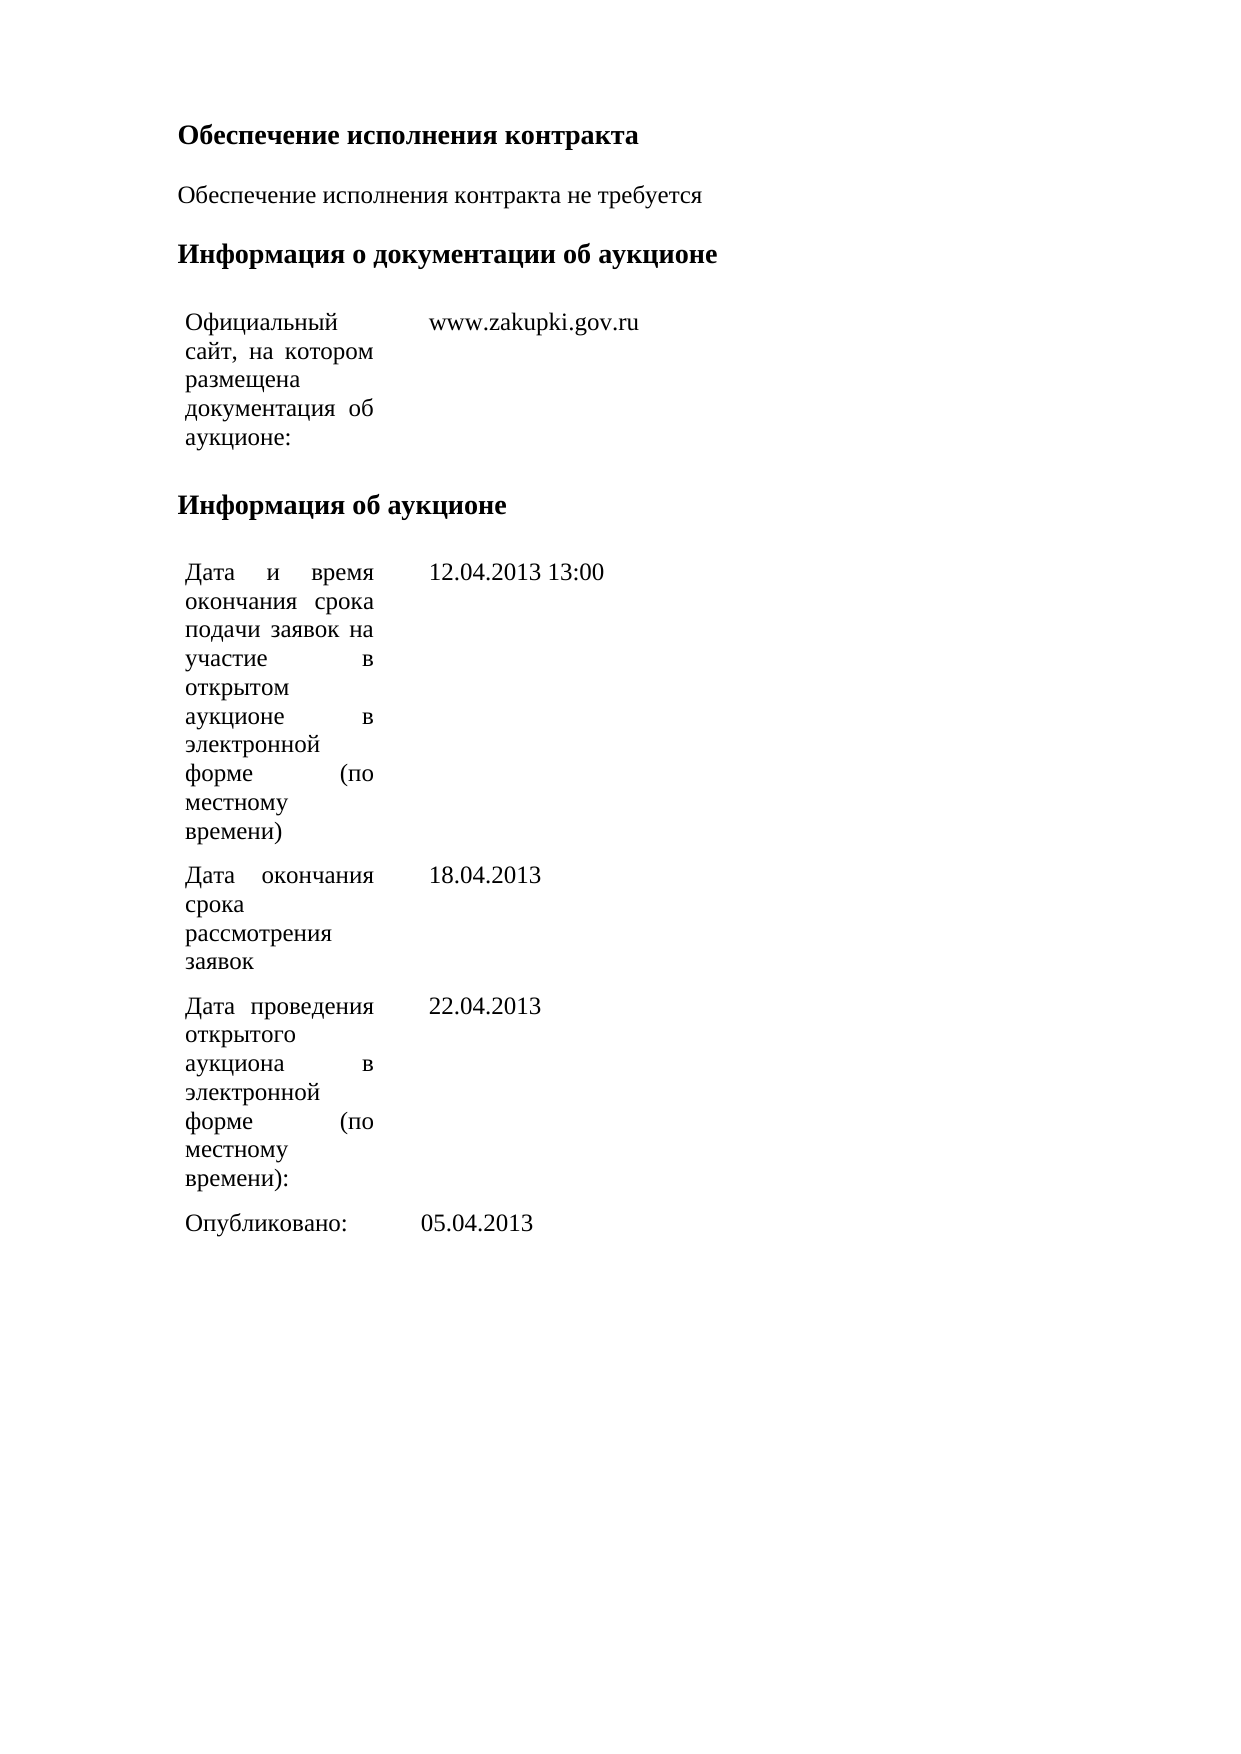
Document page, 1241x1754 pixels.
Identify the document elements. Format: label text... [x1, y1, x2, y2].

table_cell Дата окончания срока рассмотрения заявок [177, 853, 421, 983]
table_header Дата и время окончания срока подачи заявок на участие в открытом аукционе в электронной форме (по местному времени) [177, 549, 421, 852]
table_header Опубликовано: [177, 1200, 421, 1244]
table_header 05.04.2013 [421, 1200, 1152, 1244]
table_cell Дата проведения открытого аукциона в электронной форме (по местному времени): [177, 983, 421, 1200]
table_header Обеспечение исполнения контракта не требуется [177, 180, 1152, 208]
text Информация о документации об аукционе [177, 238, 1152, 270]
table_header 12.04.2013 13:00 [421, 549, 1152, 852]
table_header www.zakupki.gov.ru [421, 299, 1152, 458]
table_header Официальный сайт, на котором размещена документация об аукционе: [177, 299, 421, 458]
table_cell 22.04.2013 [421, 983, 1152, 1200]
text Информация об аукционе [177, 488, 1152, 520]
table_cell 18.04.2013 [421, 853, 1152, 983]
text Обеспечение исполнения контракта [177, 118, 1152, 151]
